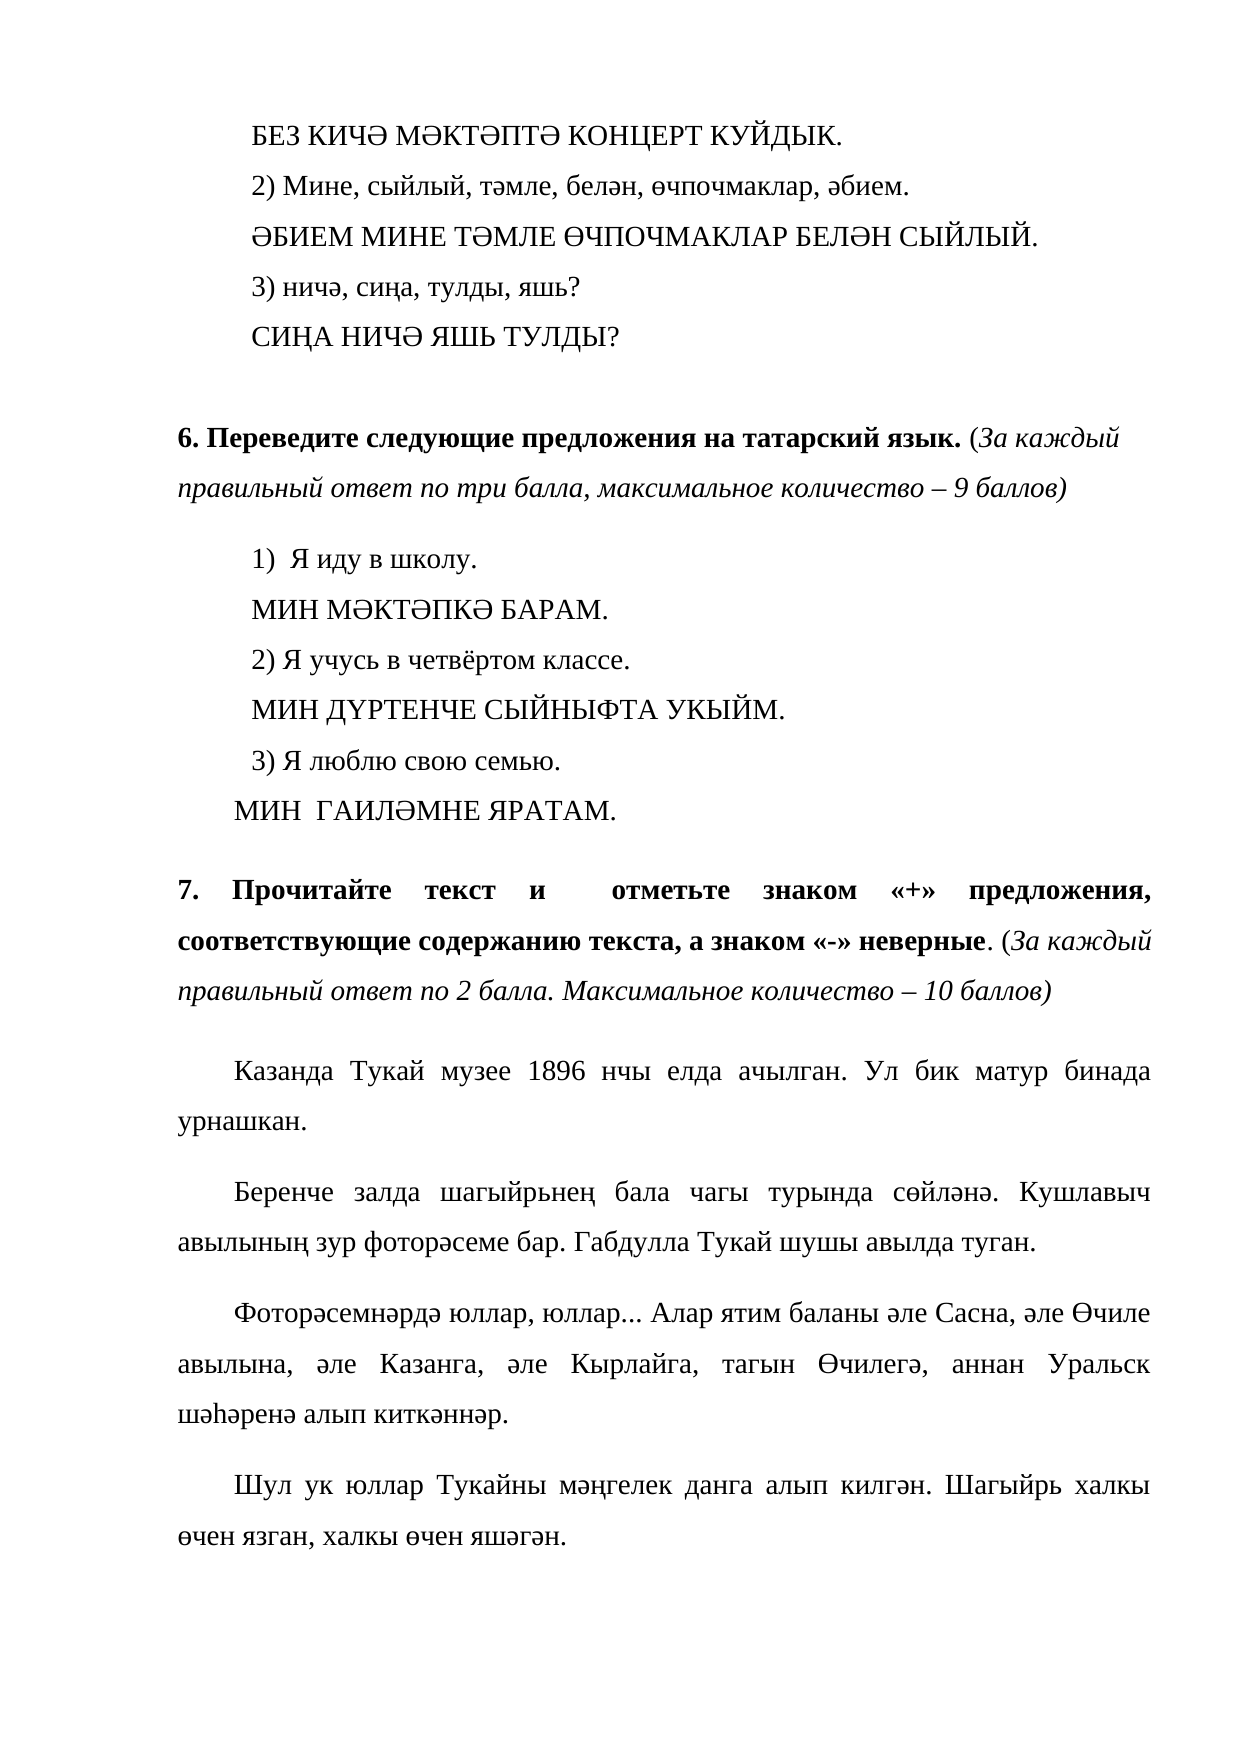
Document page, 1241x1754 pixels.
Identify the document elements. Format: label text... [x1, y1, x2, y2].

text Казанда Тукай музее 1896 нчы елда ачылган. Ул бик матур бинада урнашкан. [177, 1053, 1152, 1136]
text Беренче залда шагыйрьнең бала чагы турында сөйләнә. Кушлавыч авылының зур фоторәсеме бар. Габдулла Тукай шушы авылда туган. [177, 1174, 1152, 1258]
text МИН ГАИЛӘМНЕ ЯРАТАМ. [177, 793, 1152, 827]
text 2) Я учусь в четвёртом классе. [177, 642, 1152, 676]
text 6. Переведите следующие предложения на татарский язык. (За каждый правильный ответ по три балла, максимальное количество – 9 баллов) [177, 420, 1152, 504]
text МИН МӘКТӘПКӘ БАРАМ. [177, 592, 1152, 625]
text БЕЗ КИЧӘ МӘКТӘПТӘ КОНЦЕРТ КУЙДЫК. [177, 118, 1152, 152]
text Фоторәсемнәрдә юллар, юллар... Алар ятим баланы әле Сасна, әле Өчиле авылына, әле Казанга, әле Кырлайга, тагын Өчилегә, аннан Уральск шәһәренә алып киткәннәр. [177, 1296, 1152, 1430]
text 3) ничә, сиңа, тулды, яшь? [177, 269, 1152, 303]
text 2) Мине, сыйлый, тәмле, белән, өчпочмаклар, әбием. [177, 168, 1152, 202]
text ӘБИЕМ МИНЕ ТӘМЛЕ ӨЧПОЧМАКЛАР БЕЛӘН СЫЙЛЫЙ. [177, 219, 1152, 252]
text 3) Я люблю свою семью. [177, 743, 1152, 776]
text СИҢА НИЧӘ ЯШЬ ТУЛДЫ? [177, 319, 1152, 353]
text МИН ДҮРТЕНЧЕ СЫЙНЫФТА УКЫЙМ. [177, 692, 1152, 726]
text 7. Прочитайте текст и отметьте знаком «+» предложения, соответствующие содержанию текста, а знаком «-» неверные. (За каждый правильный ответ по 2 балла. Максимальное количество – 10 баллов) [177, 872, 1152, 1007]
text Шул ук юллар Тукайны мәңгелек данга алып килгән. Шагыйрь халкы өчен язган, халкы өчен яшәгән. [177, 1467, 1152, 1551]
text 1) Я иду в школу. [177, 541, 1152, 575]
